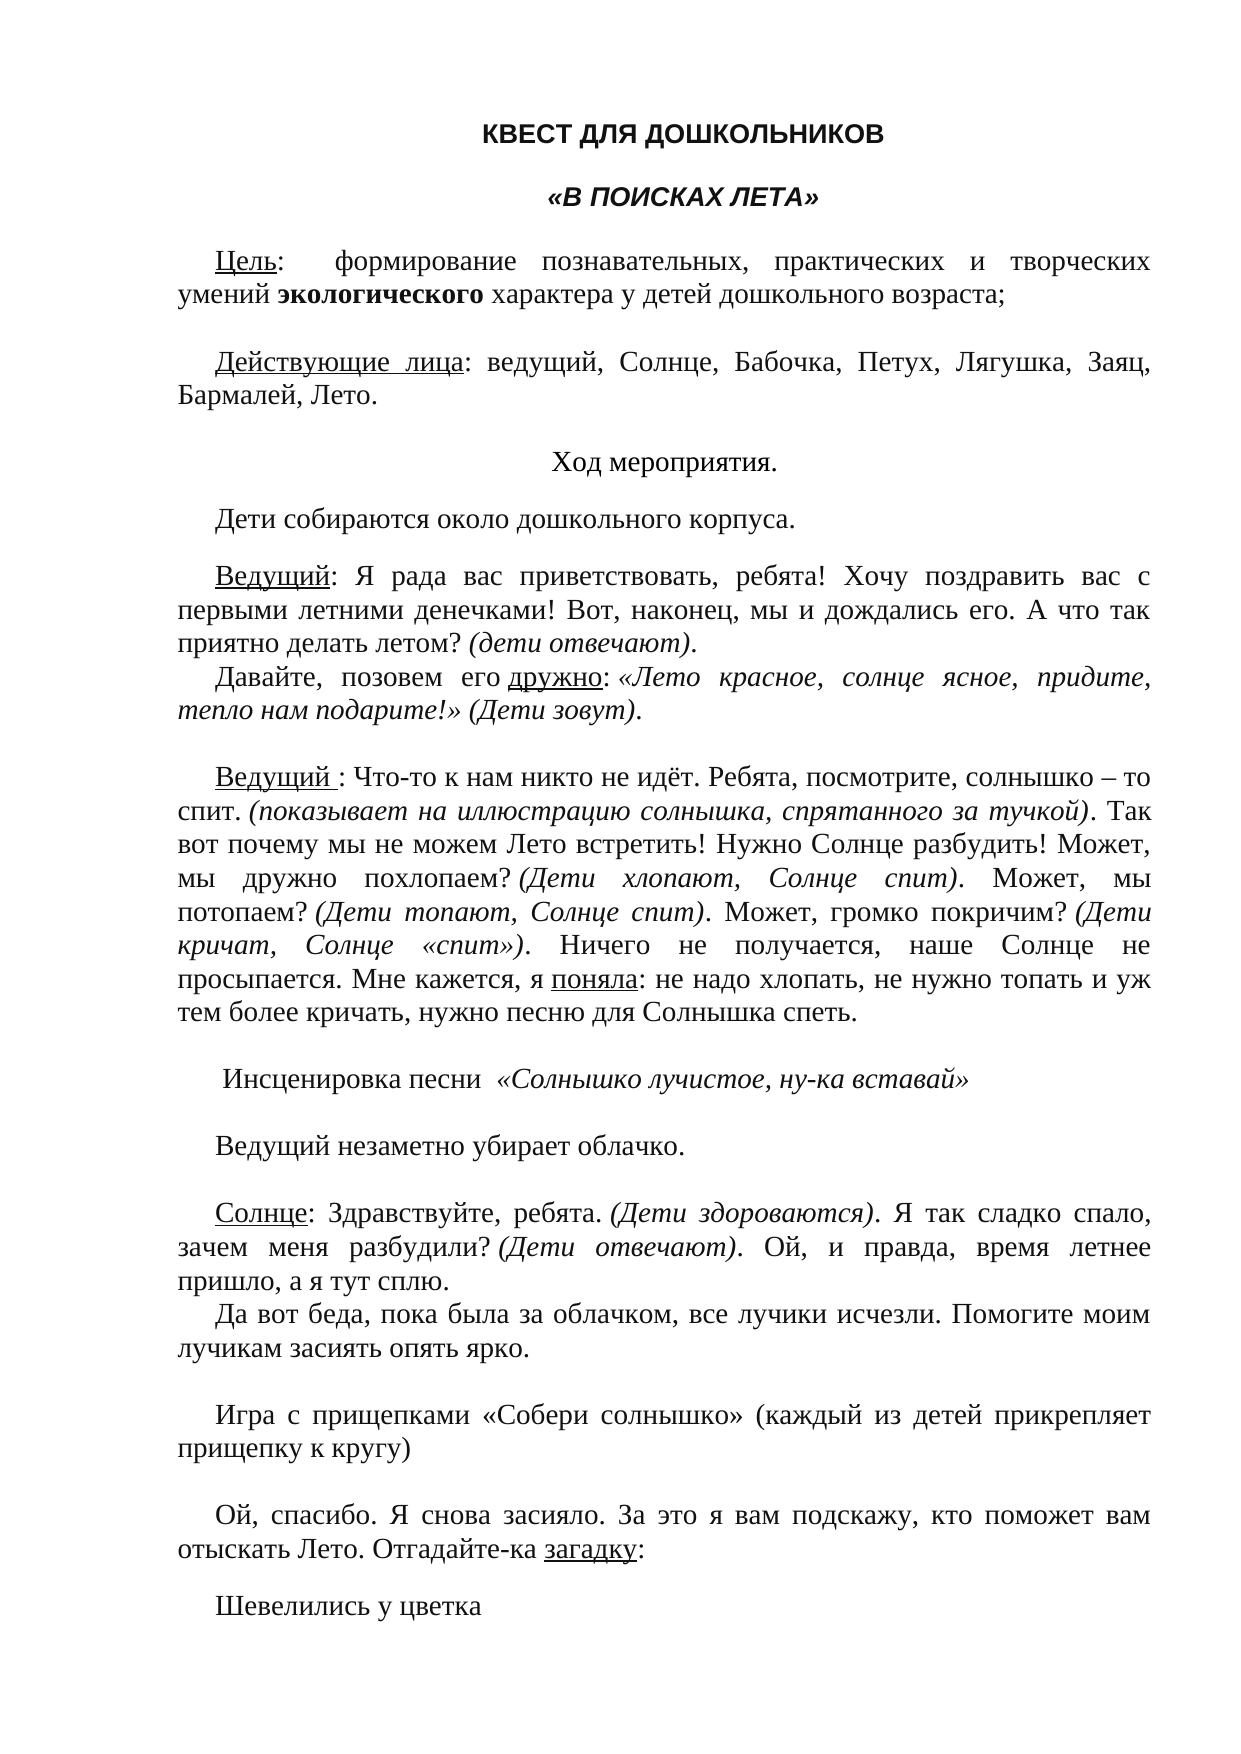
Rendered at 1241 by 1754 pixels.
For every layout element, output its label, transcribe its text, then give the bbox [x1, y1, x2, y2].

text Ход мероприятия. [177, 444, 1152, 478]
text Инсценировка песни «Солнышко лучистое, ну-ка вставай» [177, 1061, 1152, 1095]
text Дети собираются около дошкольного корпуса. [177, 501, 1152, 535]
text Ой, спасибо. Я снова засияло. За это я вам подскажу, кто поможет вам отыскать Лето. Отгадайте-ка загадку: [177, 1497, 1152, 1564]
text Ведущий : Что-то к нам никто не идёт. Ребята, посмотрите, солнышко – то спит. (показывает на иллюстрацию солнышка, спрятанного за тучкой). Так вот почему мы не можем Лето встретить! Нужно Солнце разбудить! Может, мы дружно похлопаем? (Дети хлопают, Солнце спит). Может, мы потопаем? (Дети топают, Солнце спит). Может, громко покричим? (Дети кричат, Солнце «спит»). Ничего не получается, наше Солнце не просыпается. Мне кажется, я поняла: не надо хлопать, не нужно топать и уж тем более кричать, нужно песню для Солнышка спеть. [177, 759, 1152, 1028]
text Шевелились у цветка [177, 1588, 1152, 1622]
text Действующие лица: ведущий, Солнце, Бабочка, Петух, Лягушка, Заяц, Бармалей, Лето. [177, 344, 1152, 411]
text Давайте, позовем его дружно: «Лето красное, солнце ясное, придите, тепло нам подарите!» (Дети зовут). [177, 659, 1152, 726]
text Солнце: Здравствуйте, ребята. (Дети здороваются). Я так сладко спало, зачем меня разбудили? (Дети отвечают). Ой, и правда, время летнее пришло, а я тут сплю. [177, 1196, 1152, 1296]
text Игра с прищепками «Собери солнышко» (каждый из детей прикрепляет прищепку к кругу) [177, 1397, 1152, 1464]
text Ведущий: Я рада вас приветствовать, ребята! Хочу поздравить вас с первыми летними денечками! Вот, наконец, мы и дождались его. А что так приятно делать летом? (дети отвечают). [177, 558, 1152, 659]
text Цель: формирование познавательных, практических и творческих умений экологического характера у детей дошкольного возраста; [177, 243, 1152, 310]
text «В ПОИСКАХ ЛЕТА» [177, 181, 1152, 212]
text Да вот беда, пока была за облачком, все лучики исчезли. Помогите моим лучикам засиять опять ярко. [177, 1296, 1152, 1363]
text Ведущий незаметно убирает облачко. [177, 1128, 1152, 1162]
text КВЕСТ ДЛЯ ДОШКОЛЬНИКОВ [177, 118, 1152, 149]
